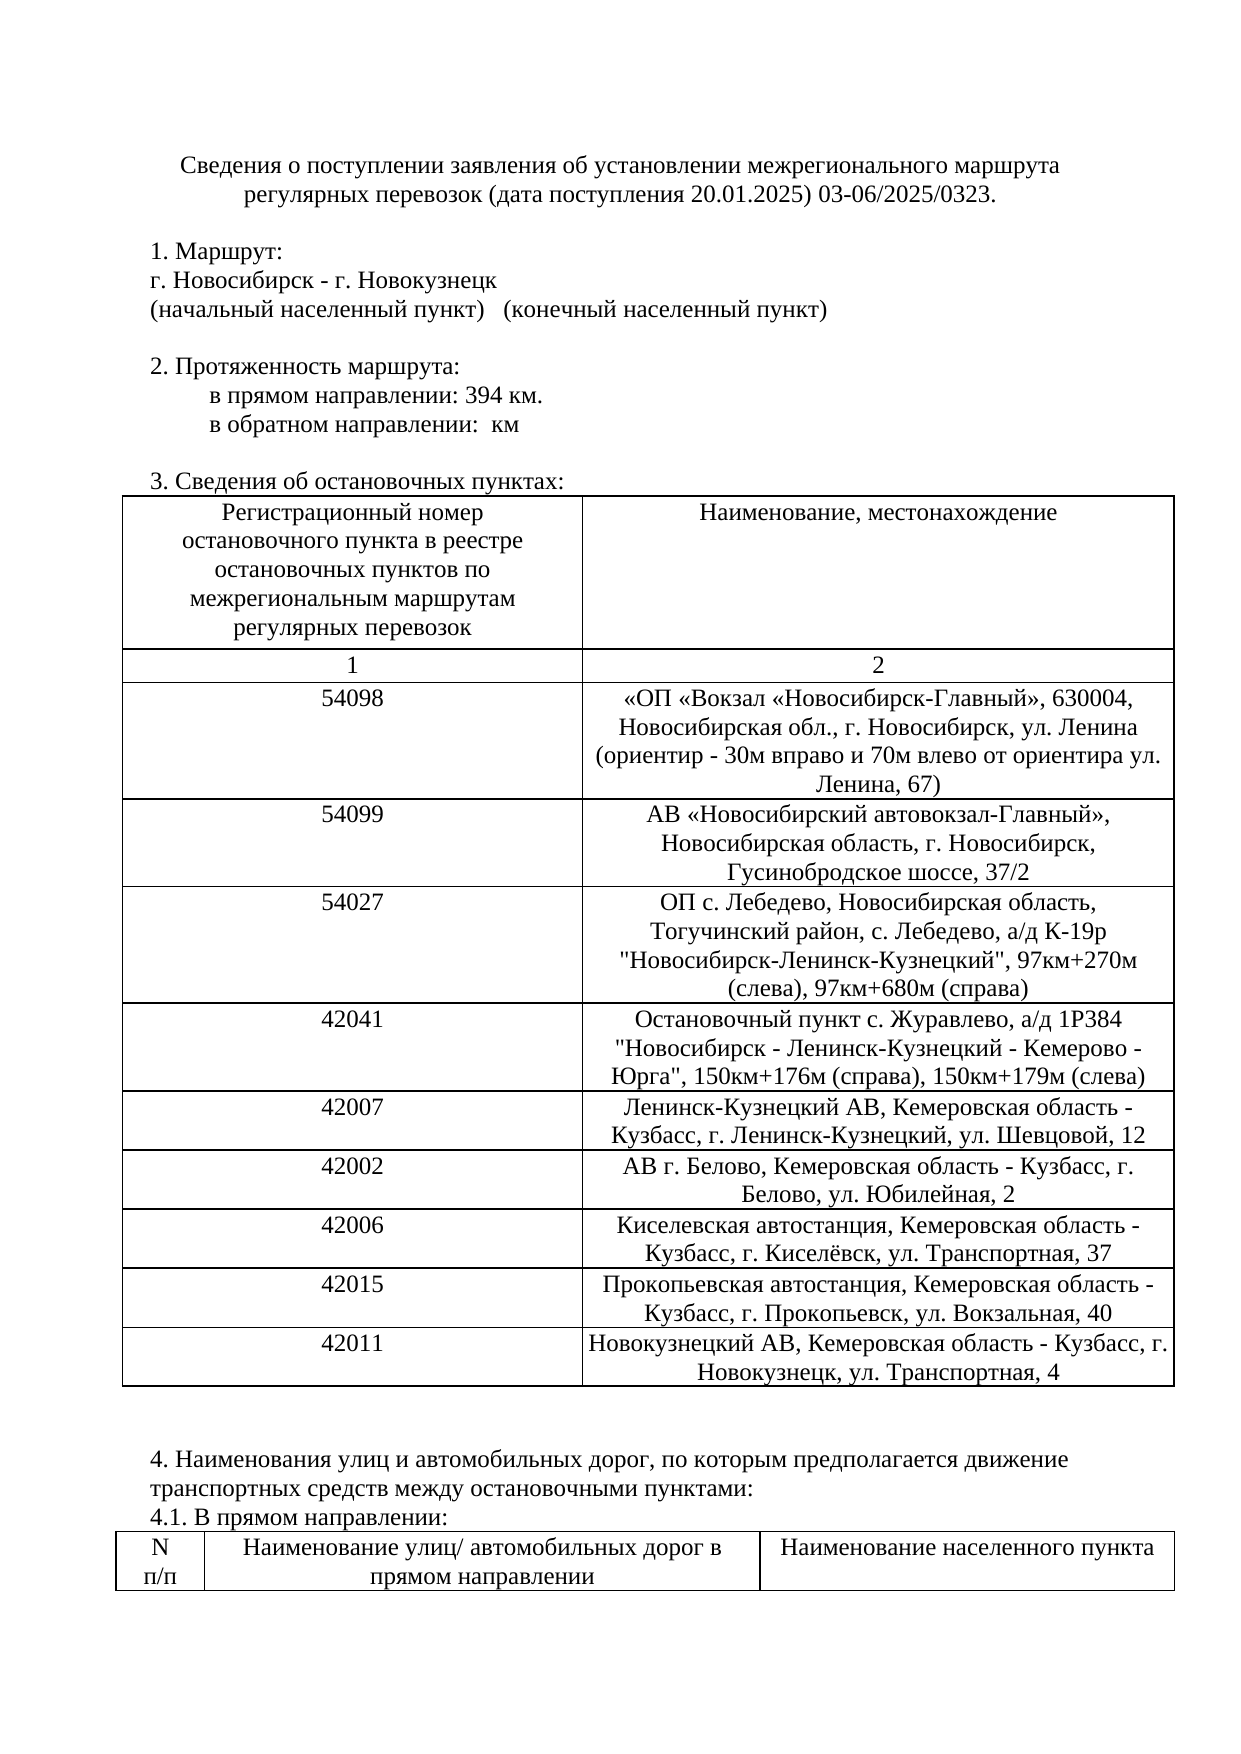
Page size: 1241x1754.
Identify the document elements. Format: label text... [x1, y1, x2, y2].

table_header Наименование населенного пункта [761, 1532, 1174, 1590]
table_cell 42011 [123, 1328, 582, 1385]
text г. Новосибирск - г. Новокузнецк [150, 265, 1090, 294]
table_cell 54099 [123, 800, 582, 886]
table_header Наименование улиц/ автомобильных дорог в прямом направлении [205, 1532, 759, 1590]
table_cell Киселевская автостанция, Кемеровская область - Кузбасс, г. Киселёвск, ул. Транспортная, 37 [583, 1210, 1173, 1267]
table_cell «ОП «Вокзал «Новосибирск-Главный», 630004, Новосибирская обл., г. Новосибирск, ул. Ленина (ориентир - 30м вправо и 70м влево от ориентира ул. Ленина, 67) [583, 683, 1173, 798]
text в прямом направлении: 394 км. [150, 380, 1090, 409]
table_cell 54098 [123, 683, 582, 798]
text 4. Наименования улиц и автомобильных дорог, по которым предполагается движение транспортных средств между остановочными пунктами: [150, 1444, 1090, 1502]
text 1. Маршрут: [150, 236, 1090, 265]
text 4.1. В прямом направлении: [150, 1502, 1090, 1531]
table_cell Новокузнецкий АВ, Кемеровская область - Кузбасс, г. Новокузнецк, ул. Транспортная, 4 [583, 1328, 1173, 1385]
table_cell 2 [583, 650, 1173, 681]
table_cell 42007 [123, 1092, 582, 1149]
table_cell 42002 [123, 1151, 582, 1208]
table_header Наименование, местонахождение [583, 497, 1173, 648]
text (начальный населенный пункт) (конечный населенный пункт) [150, 294, 1090, 322]
table_header N п/п [117, 1532, 204, 1590]
table_header Регистрационный номер остановочного пункта в реестре остановочных пунктов по межрегиональным маршрутам регулярных перевозок [123, 497, 582, 648]
text Сведения о поступлении заявления об установлении межрегионального маршрута регулярных перевозок (дата поступления 20.01.2025) 03-06/2025/0323. [150, 150, 1090, 207]
table_cell 1 [123, 650, 582, 681]
text в обратном направлении: км [150, 409, 1090, 437]
table_cell 42015 [123, 1269, 582, 1326]
table_cell Прокопьевская автостанция, Кемеровская область - Кузбасс, г. Прокопьевск, ул. Вокзальная, 40 [583, 1269, 1173, 1326]
table_cell АВ г. Белово, Кемеровская область - Кузбасс, г. Белово, ул. Юбилейная, 2 [583, 1151, 1173, 1208]
table_cell АВ «Новосибирский автовокзал-Главный», Новосибирская область, г. Новосибирск, Гусинобродское шоссе, 37/2 [583, 800, 1173, 886]
text 2. Протяженность маршрута: [150, 351, 1090, 380]
table_cell Ленинск-Кузнецкий АВ, Кемеровская область - Кузбасс, г. Ленинск-Кузнецкий, ул. Шевцовой, 12 [583, 1092, 1173, 1149]
text 3. Сведения об остановочных пунктах: [150, 466, 1090, 495]
table_cell ОП с. Лебедево, Новосибирская область, Тогучинский район, с. Лебедево, а/д К-19р "Новосибирск-Ленинск-Кузнецкий", 97км+270м (слева), 97км+680м (справа) [583, 887, 1173, 1002]
table_cell 42006 [123, 1210, 582, 1267]
table_cell 42041 [123, 1004, 582, 1090]
table_cell 54027 [123, 887, 582, 1002]
table_cell Остановочный пункт с. Журавлево, а/д 1Р384 "Новосибирск - Ленинск-Кузнецкий - Кемерово - Юрга", 150км+176м (справа), 150км+179м (слева) [583, 1004, 1173, 1090]
